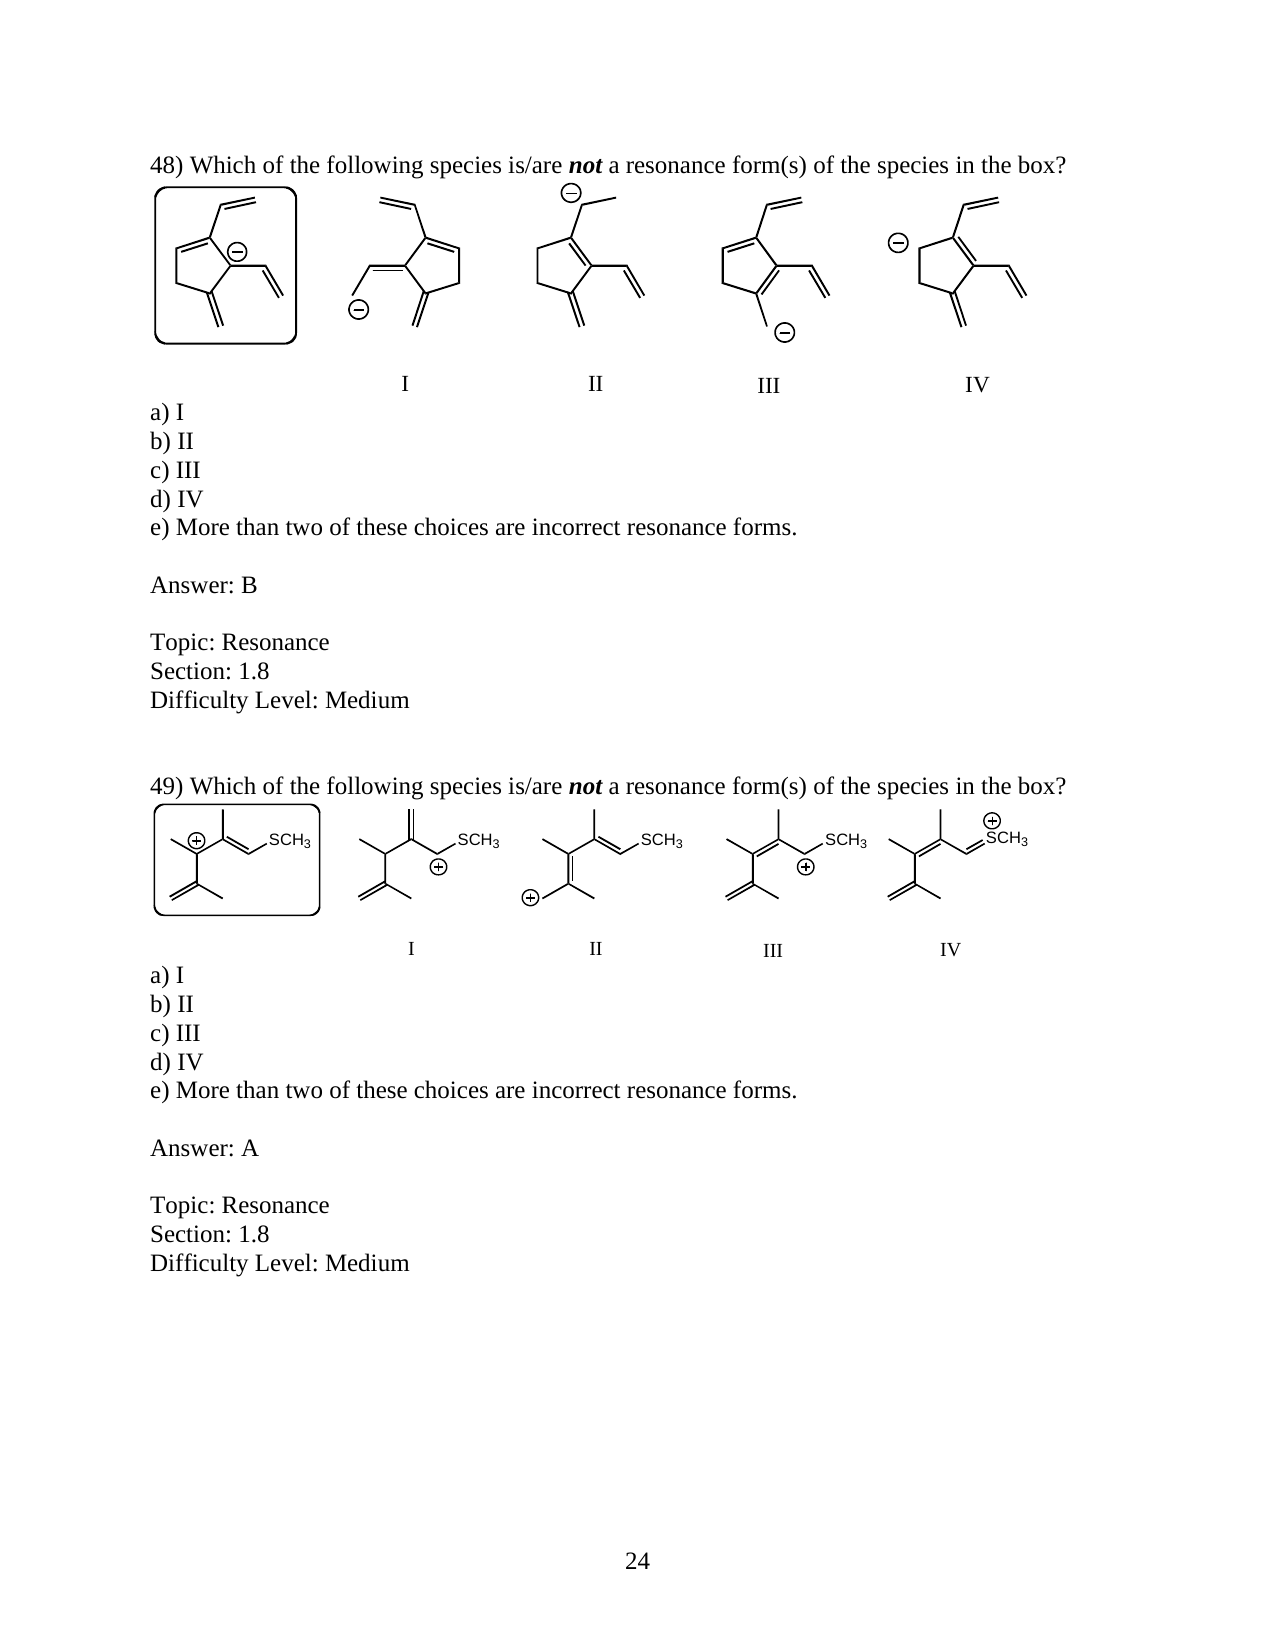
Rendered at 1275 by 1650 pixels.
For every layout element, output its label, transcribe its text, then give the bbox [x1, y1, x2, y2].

text d) IV [150, 1047, 1125, 1075]
text c) III [150, 1018, 1125, 1047]
text d) IV [150, 484, 1125, 512]
text e) More than two of these choices are incorrect resonance forms. [150, 512, 1125, 541]
text 48) Which of the following species is/are not a resonance form(s) of the species in the box? [150, 150, 1125, 179]
text e) More than two of these choices are incorrect resonance forms. [150, 1075, 1125, 1104]
text Topic: Resonance [150, 1190, 1125, 1219]
text b) II [150, 426, 1125, 455]
text a) I [150, 397, 1125, 426]
text Section: 1.8 [150, 1219, 1125, 1248]
text 49) Which of the following species is/are not a resonance form(s) of the species in the box? [150, 771, 1125, 800]
text Topic: Resonance [150, 627, 1125, 656]
text c) III [150, 455, 1125, 484]
text b) II [150, 989, 1125, 1018]
text Answer: A [150, 1133, 1125, 1162]
text Answer: B [150, 570, 1125, 599]
text Difficulty Level: Medium [150, 685, 1125, 714]
text a) I [150, 960, 1125, 989]
text Difficulty Level: Medium [150, 1248, 1125, 1277]
text Section: 1.8 [150, 656, 1125, 685]
